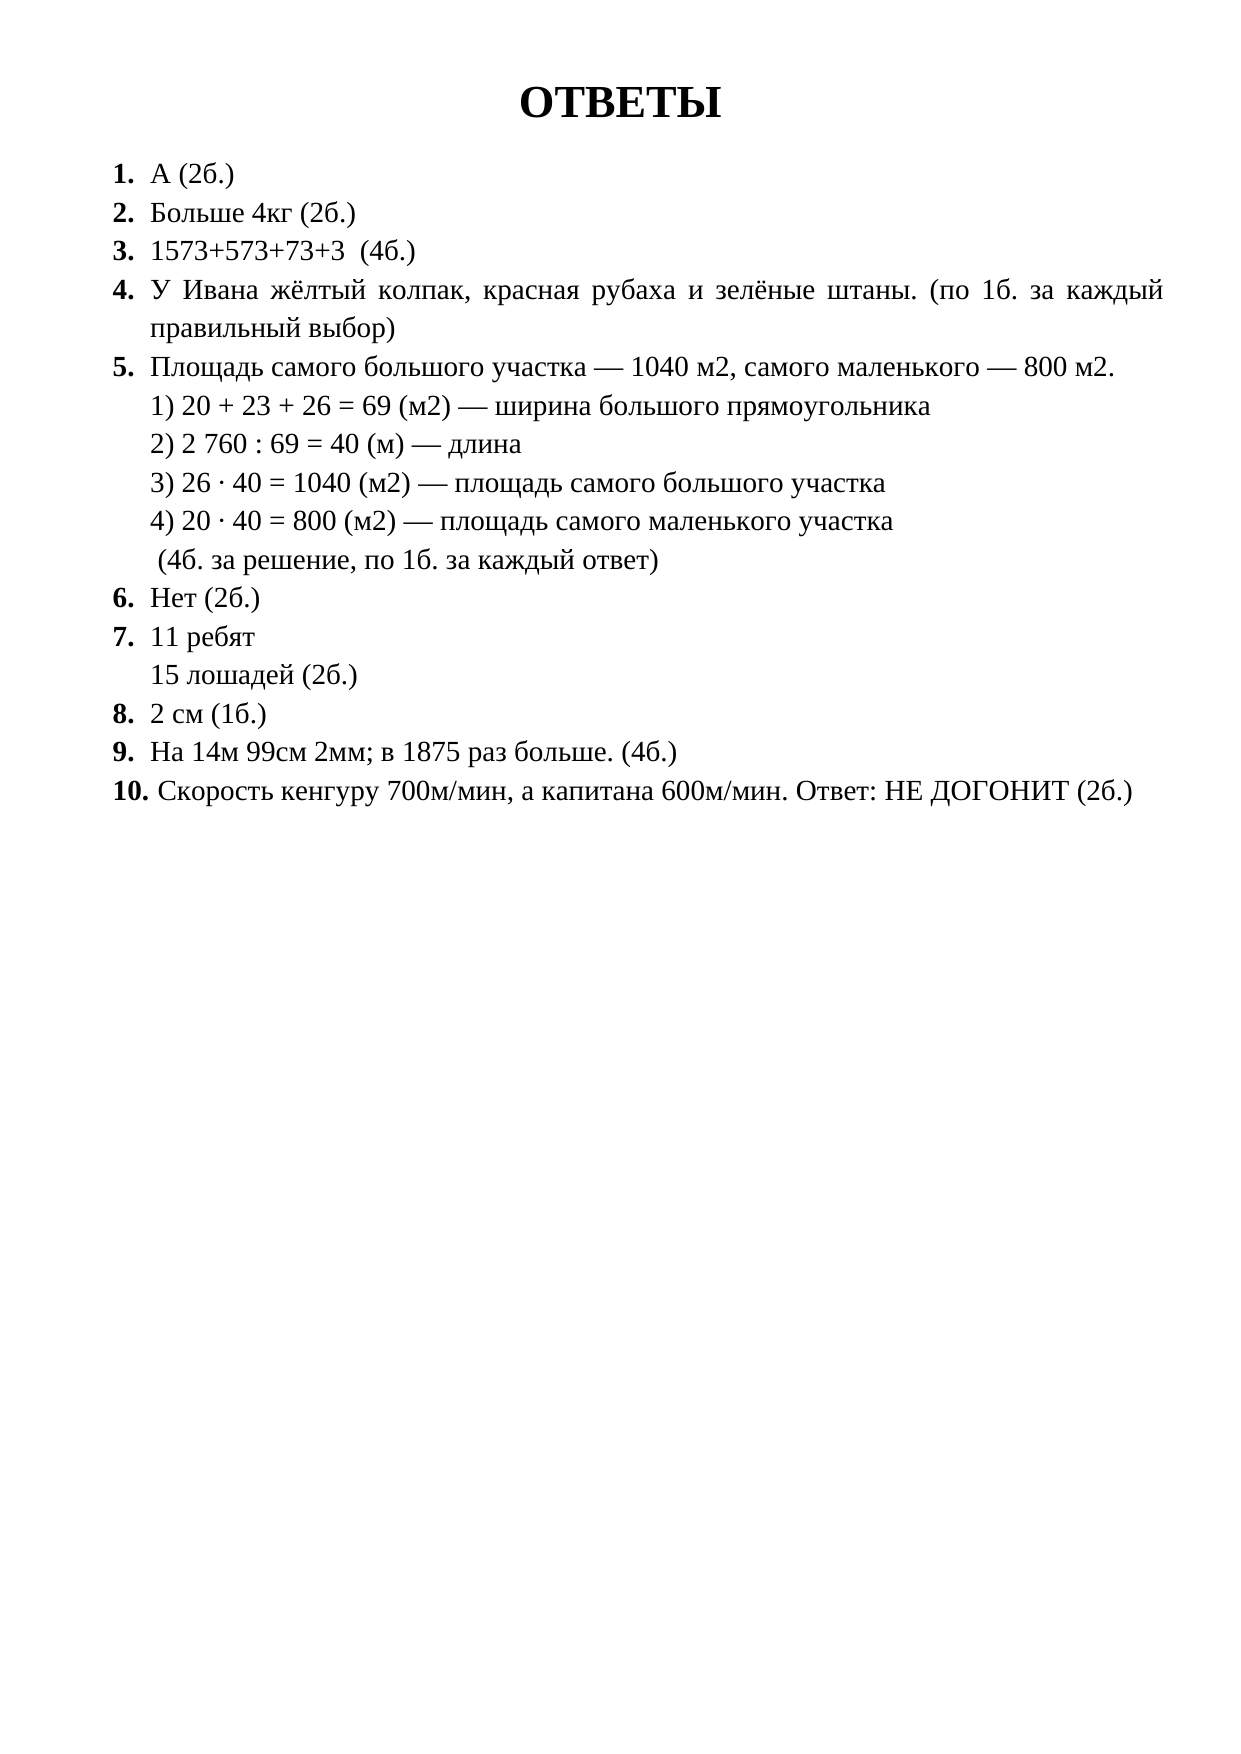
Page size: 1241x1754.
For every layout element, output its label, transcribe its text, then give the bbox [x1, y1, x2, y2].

list 1573+573+73+3 (4б.) [112, 233, 1165, 267]
list А (2б.) [112, 156, 1165, 190]
list На 14м 99см 2мм; в 1875 раз больше. (4б.) [112, 734, 1165, 768]
text ОТВЕТЫ [75, 75, 1165, 128]
list 1) 20 + 23 + 26 = 69 (м2) — ширина большого прямоугольника [150, 388, 1165, 421]
list 3) 26 ∙ 40 = 1040 (м2) — площадь самого большого участка [150, 465, 1165, 498]
list 4) 20 ∙ 40 = 800 (м2) — площадь самого маленького участка [150, 503, 1165, 537]
list У Ивана жёлтый колпак, красная рубаха и зелёные штаны. (по 1б. за каждый правильный выбор) [112, 272, 1165, 344]
list 15 лошадей (2б.) [150, 657, 1165, 691]
list (4б. за решение, по 1б. за каждый ответ) [150, 542, 1165, 575]
list Больше 4кг (2б.) [112, 195, 1165, 228]
list Нет (2б.) [112, 580, 1165, 614]
list 11 ребят [112, 619, 1165, 652]
list 2) 2 760 : 69 = 40 (м) — длина [150, 426, 1165, 460]
list Площадь самого большого участка — , самого маленького — . [112, 349, 1165, 383]
list 2 см (1б.) [112, 696, 1165, 729]
list Скорость кенгуру 700м/мин, а капитана 600м/мин. Ответ: НЕ ДОГОНИТ (2б.) [112, 773, 1165, 807]
